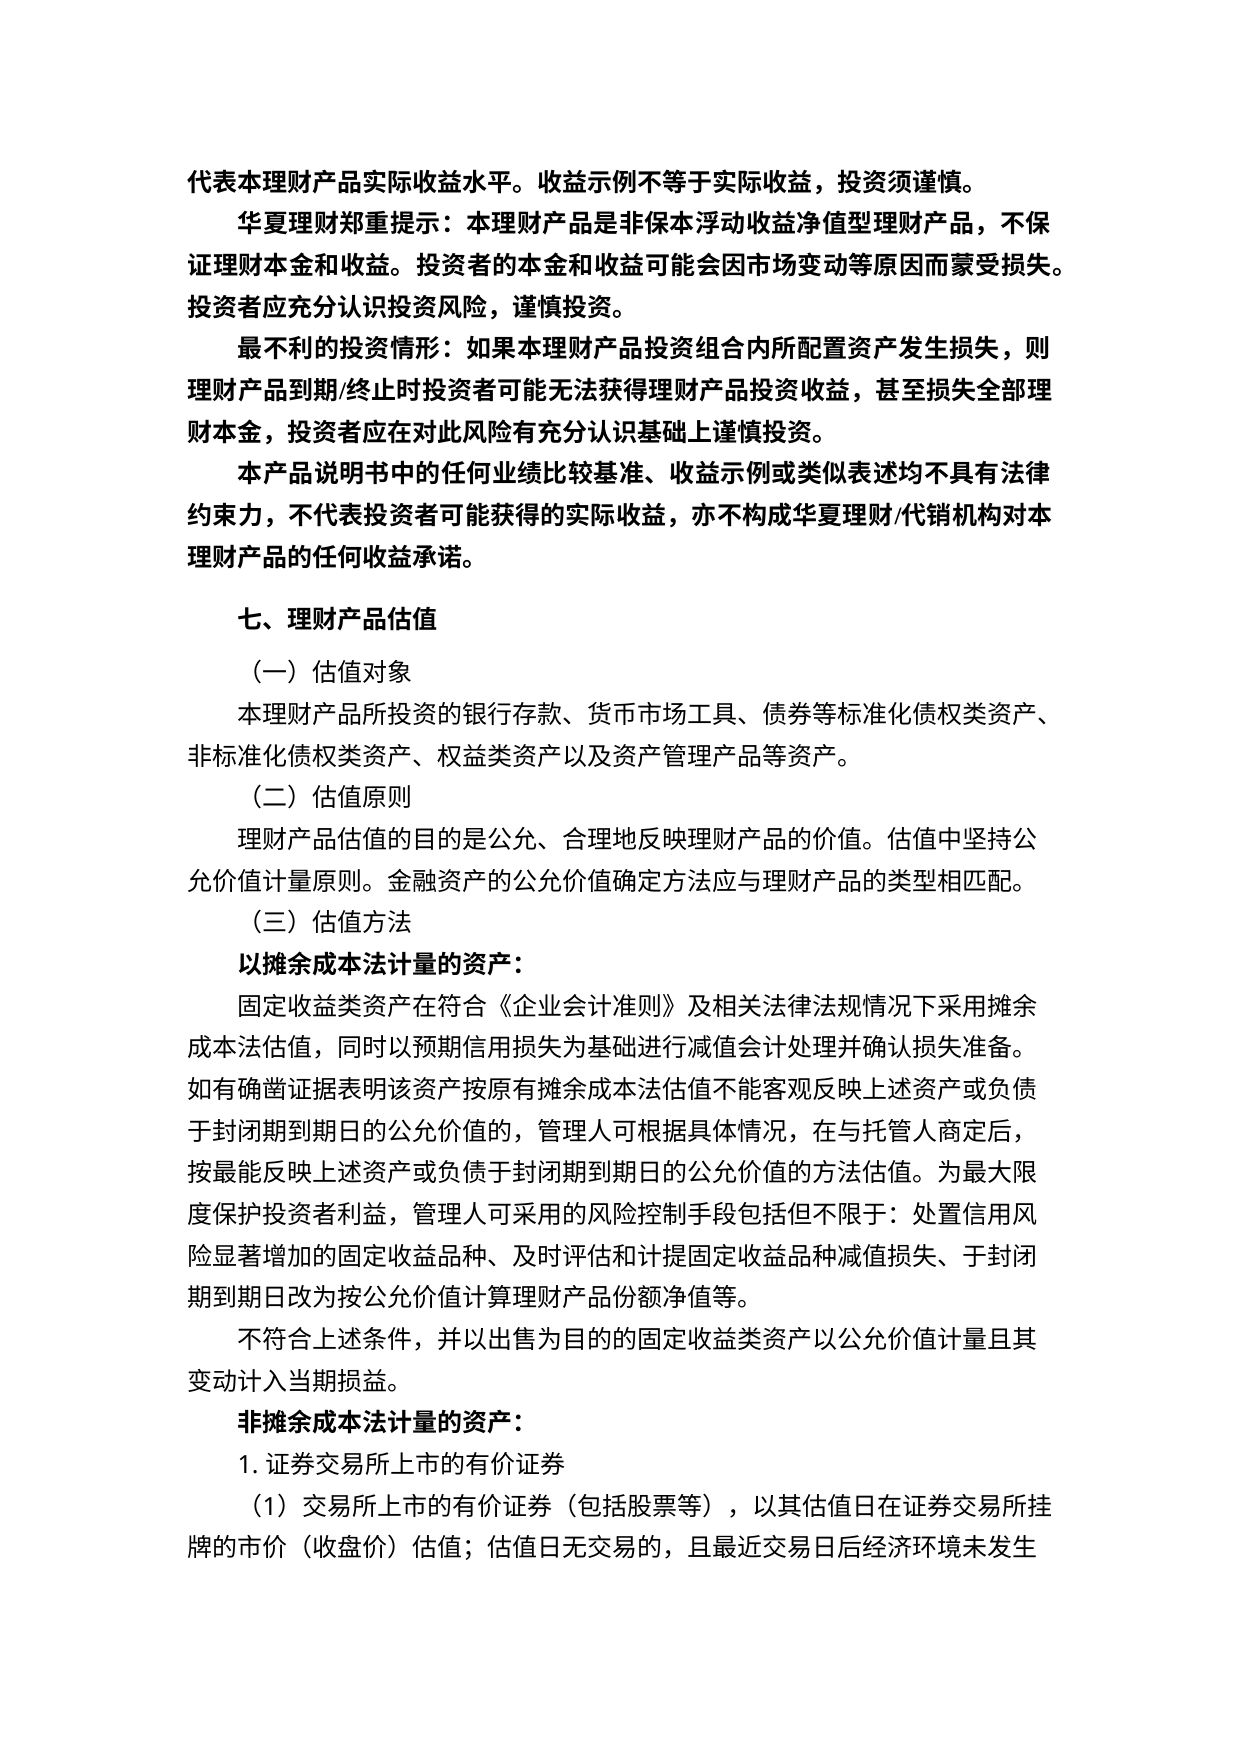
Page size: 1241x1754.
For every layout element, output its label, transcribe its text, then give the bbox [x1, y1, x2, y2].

text 华夏理财郑重提示：本理财产品是非保本浮动收益净值型理财产品，不保证理财本金和收益。投资者的本金和收益可能会因市场变动等原因而蒙受损失。投资者应充分认识投资风险，谨慎投资。 [187, 204, 1053, 323]
text （一）估值对象 [187, 653, 1053, 689]
text 以摊余成本法计量的资产： [187, 944, 1053, 981]
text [187, 162, 1053, 198]
text 1. 证券交易所上市的有价证券 [187, 1444, 1053, 1481]
text 不符合上述条件，并以出售为目的的固定收益类资产以公允价值计量且其变动计入当期损益。 [187, 1319, 1053, 1397]
text 非摊余成本法计量的资产： [187, 1403, 1053, 1439]
text （二）估值原则 [187, 778, 1053, 814]
text （三）估值方法 [187, 903, 1053, 939]
text 理财产品估值的目的是公允、合理地反映理财产品的价值。估值中坚持公允价值计量原则。金融资产的公允价值确定方法应与理财产品的类型相匹配。 [187, 819, 1053, 897]
text 本产品说明书中的任何业绩比较基准、收益示例或类似表述均不具有法律约束力，不代表投资者可能获得的实际收益，亦不构成华夏理财/代销机构对本理财产品的任何收益承诺。 [187, 454, 1053, 573]
text 固定收益类资产在符合《企业会计准则》及相关法律法规情况下采用摊余成本法估值，同时以预期信用损失为基础进行减值会计处理并确认损失准备。如有确凿证据表明该资产按原有摊余成本法估值不能客观反映上述资产或负债于封闭期到期日的公允价值的，管理人可根据具体情况，在与托管人商定后，按最能反映上述资产或负债于封闭期到期日的公允价值的方法估值。为最大限度保护投资者利益，管理人可采用的风险控制手段包括但不限于：处置信用风险显著增加的固定收益品种、及时评估和计提固定收益品种减值损失、于封闭期到期日改为按公允价值计算理财产品份额净值等。 [187, 986, 1053, 1314]
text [187, 1486, 1053, 1564]
text 本理财产品所投资的银行存款、货币市场工具、债券等标准化债权类资产、非标准化债权类资产、权益类资产以及资产管理产品等资产。 [187, 694, 1053, 772]
text 最不利的投资情形：如果本理财产品投资组合内所配置资产发生损失，则理财产品到期/终止时投资者可能无法获得理财产品投资收益，甚至损失全部理财本金，投资者应在对此风险有充分认识基础上谨慎投资。 [187, 329, 1053, 448]
text 七、理财产品估值 [187, 595, 1053, 637]
